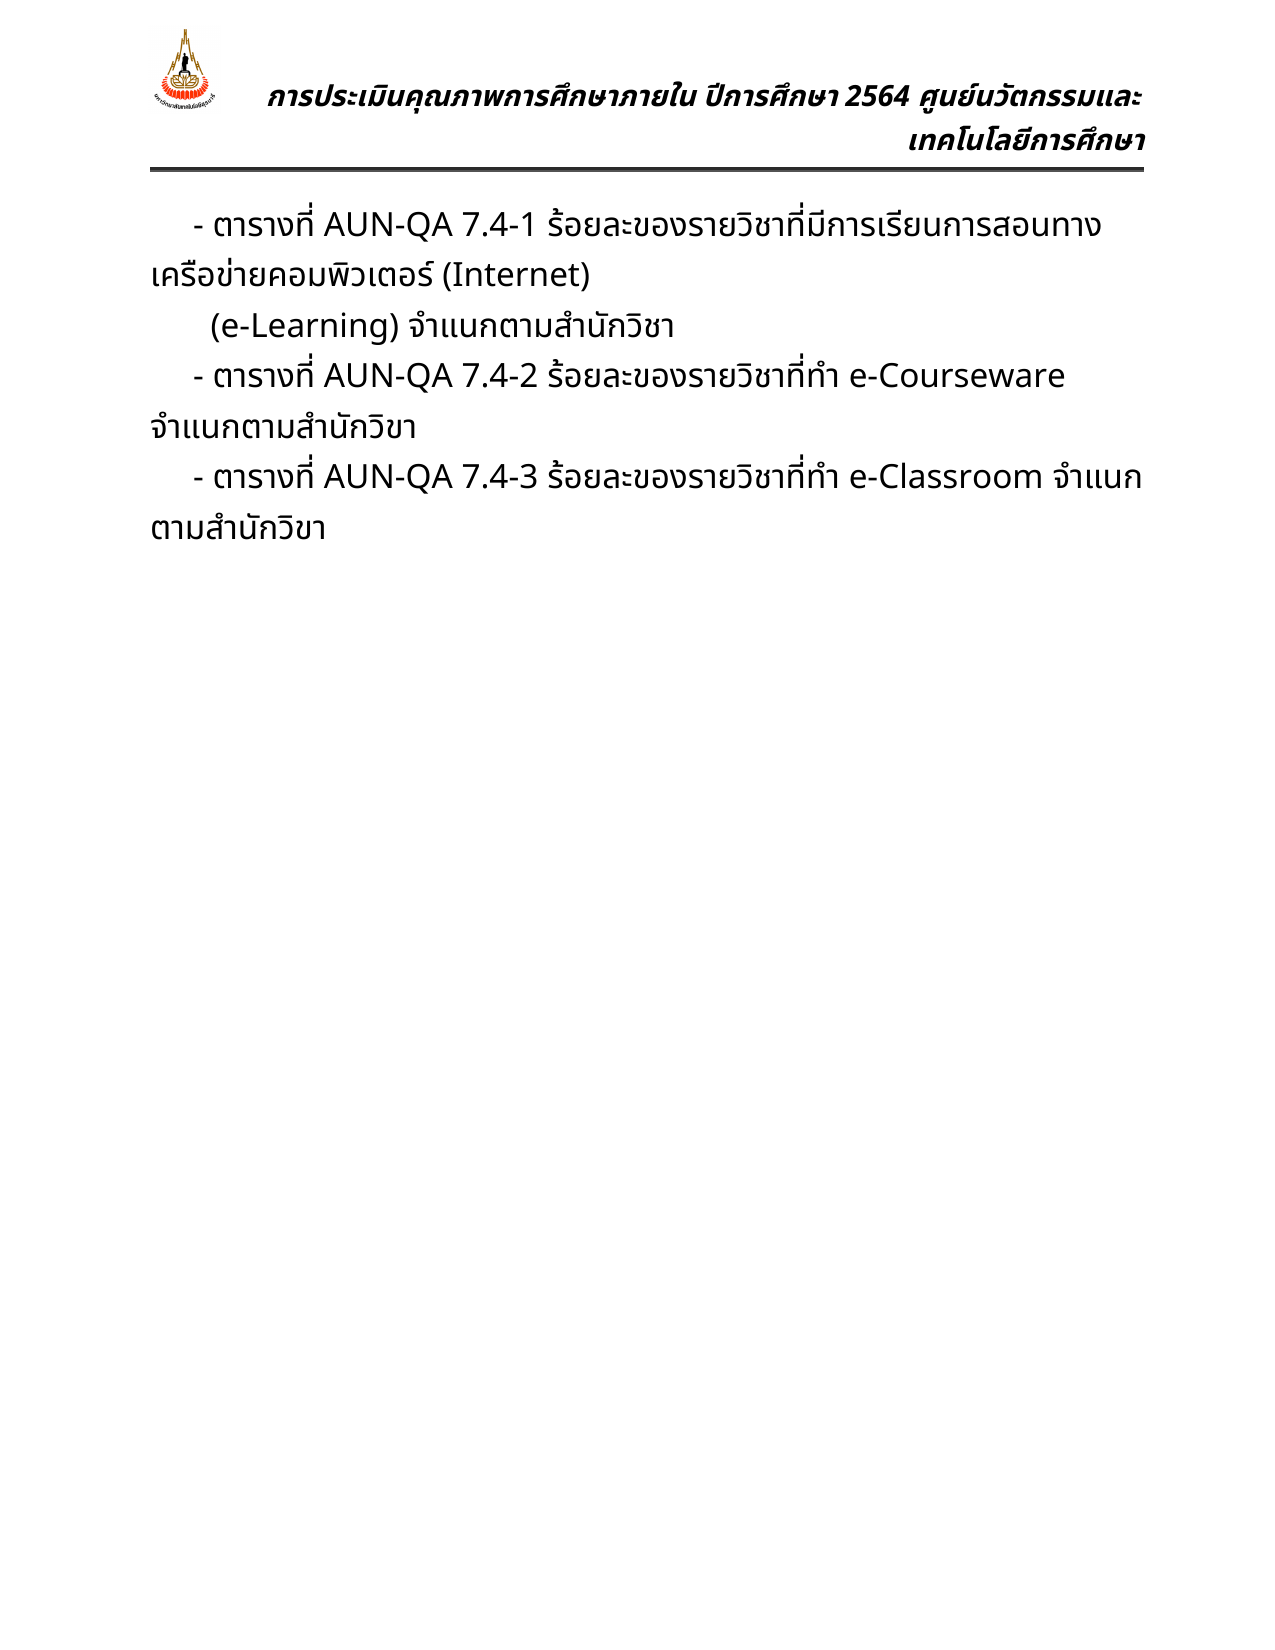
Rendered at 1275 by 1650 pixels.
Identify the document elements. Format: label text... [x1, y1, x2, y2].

picture [148, 25, 221, 114]
text - ตารางที่ AUN-QA 7.4-1 ร้อยละของรายวิชาที่มีการเรียนการสอนทางเครือข่ายคอมพิวเตอร์ (Internet) (e-Learning) จำแนกตามสำนักวิชา [150, 200, 1144, 352]
text - ตารางที่ AUN-QA 7.4-3 ร้อยละของรายวิชาที่ทำ e-Classroom จำแนกตามสำนักวิขา [150, 453, 1144, 554]
text - ตารางที่ AUN-QA 7.4-2 ร้อยละของรายวิชาที่ทำ e-Courseware จำแนกตามสำนักวิขา [150, 352, 1144, 453]
